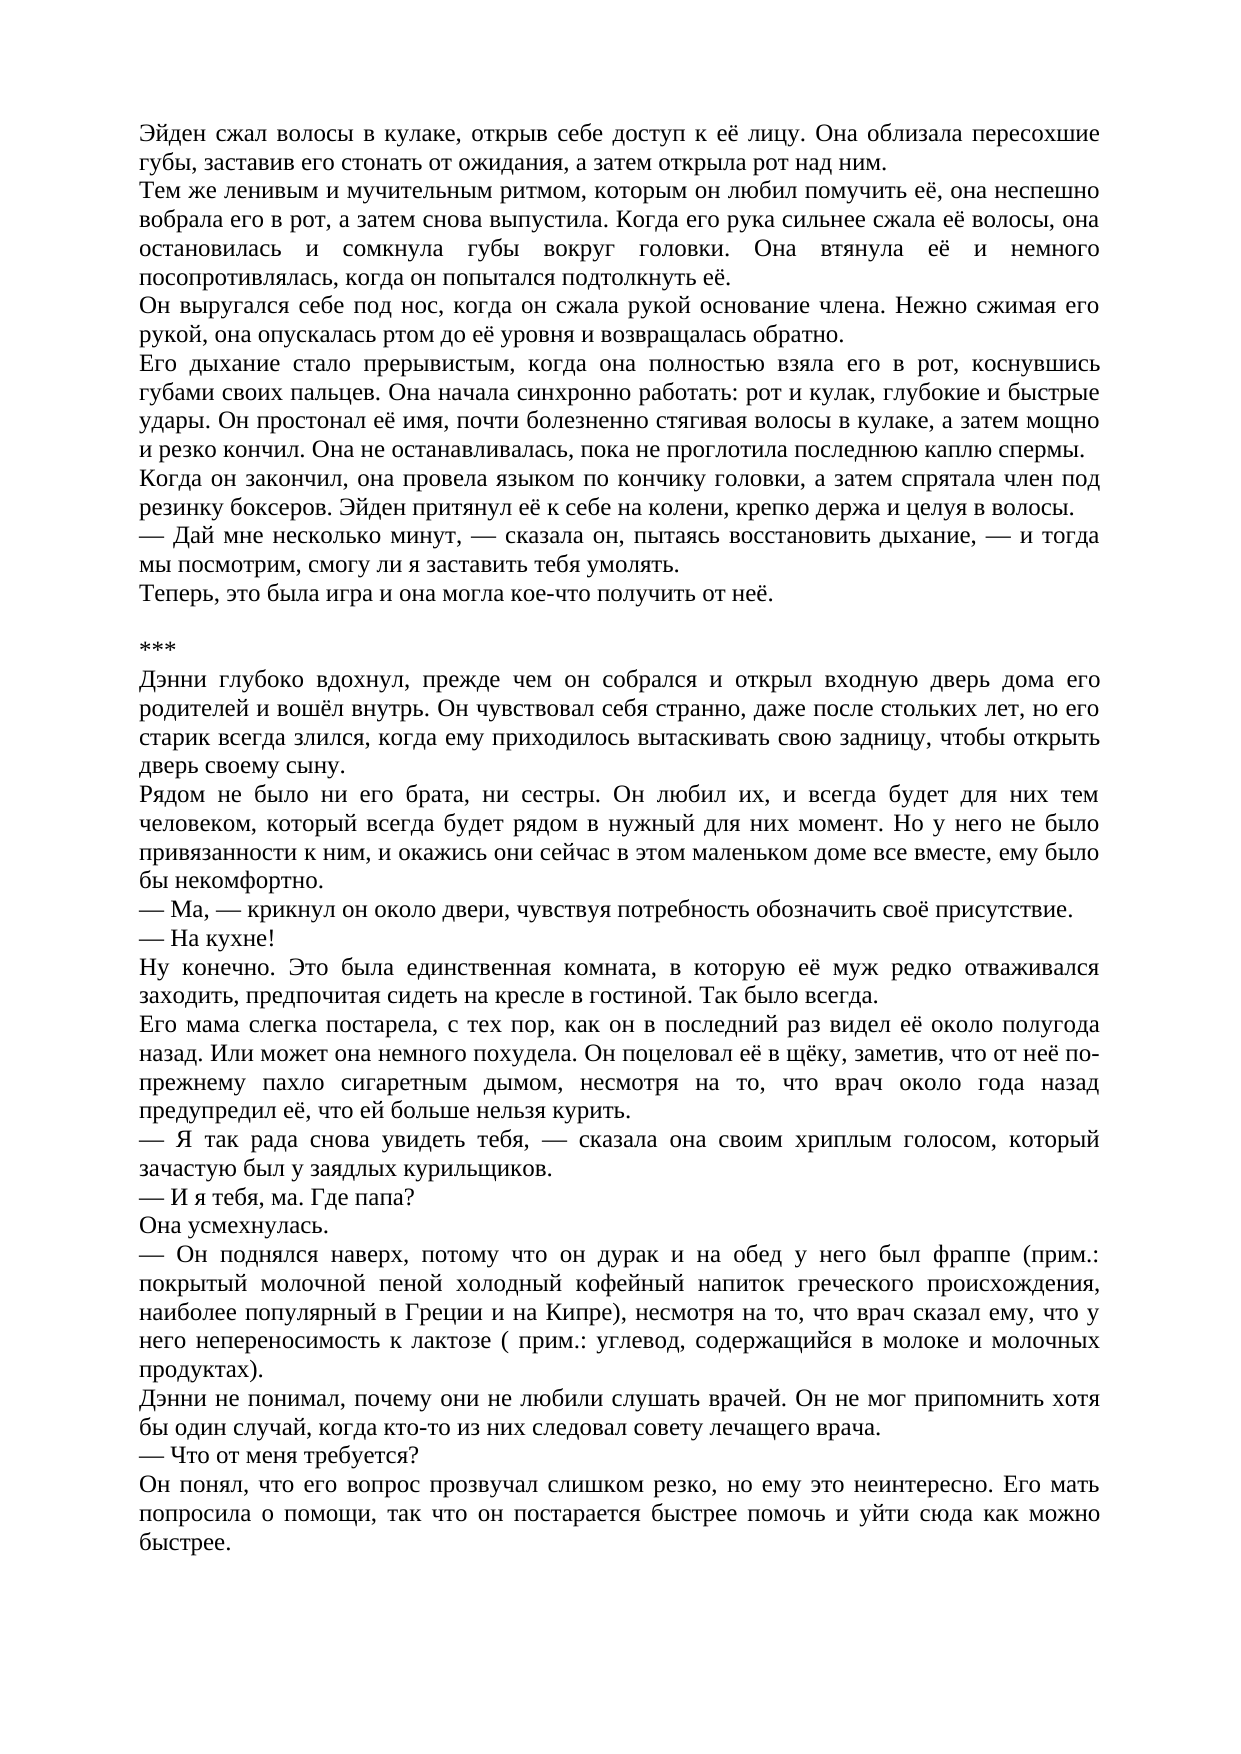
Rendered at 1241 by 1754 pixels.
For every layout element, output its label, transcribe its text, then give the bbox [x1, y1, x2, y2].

text *** [139, 636, 1101, 664]
text Дэнни глубоко вдохнул, прежде чем он собрался и открыл входную дверь дома его родителей и вошёл внутрь. Он чувствовал себя странно, даже после стольких лет, но его старик всегда злился, когда ему приходилось вытаскивать свою задницу, чтобы открыть дверь своему сыну. [139, 664, 1101, 779]
text Теперь, это была игра и она могла кое-что получить от неё. [139, 578, 1101, 607]
text Он понял, что его вопрос прозвучал слишком резко, но ему это неинтересно. Его мать попросила о помощи, так что он постарается быстрее помочь и уйти сюда как можно быстрее. [139, 1469, 1101, 1556]
text — Что от меня требуется? [139, 1441, 1101, 1469]
text Она усмехнулась. [139, 1211, 1101, 1239]
text Дэнни не понимал, почему они не любили слушать врачей. Он не мог припомнить хотя бы один случай, когда кто-то из них следовал совету лечащего врача. [139, 1383, 1101, 1441]
text — Он поднялся наверх, потому что он дурак и на обед у него был фраппе (прим.: покрытый молочной пеной холодный кофейный напиток греческого происхождения, наиболее популярный в Греции и на Кипре), несмотря на то, что врач сказал ему, что у него непереносимость к лактозе ( прим.: углевод, содержащийся в молоке и молочных продуктах). [139, 1239, 1101, 1383]
text Ну конечно. Это была единственная комната, в которую её муж редко отваживался заходить, предпочитая сидеть на кресле в гостиной. Так было всегда. [139, 952, 1101, 1009]
text Эйден сжал волосы в кулаке, открыв себе доступ к её лицу. Она облизала пересохшие губы, заставив его стонать от ожидания, а затем открыла рот над ним. [139, 118, 1101, 176]
text Его мама слегка постарела, с тех пор, как он в последний раз видел её около полугода назад. Или может она немного похудела. Он поцеловал её в щёку, заметив, что от неё по-прежнему пахло сигаретным дымом, несмотря на то, что врач около года назад предупредил её, что ей больше нельзя курить. [139, 1009, 1101, 1124]
text — Я так рада снова увидеть тебя, — сказала она своим хриплым голосом, который зачастую был у заядлых курильщиков. [139, 1124, 1101, 1182]
text — На кухне! [139, 923, 1101, 952]
text Тем же ленивым и мучительным ритмом, которым он любил помучить её, она неспешно вобрала его в рот, а затем снова выпустила. Когда его рука сильнее сжала её волосы, она остановилась и сомкнула губы вокруг головки. Она втянула её и немного посопротивлялась, когда он попытался подтолкнуть её. [139, 176, 1101, 291]
text — Ма, — крикнул он около двери, чувствуя потребность обозначить своё присутствие. [139, 894, 1101, 923]
text Рядом не было ни его брата, ни сестры. Он любил их, и всегда будет для них тем человеком, который всегда будет рядом в нужный для них момент. Но у него не было привязанности к ним, и окажись они сейчас в этом маленьком доме все вместе, ему было бы некомфортно. [139, 779, 1101, 894]
text Когда он закончил, она провела языком по кончику головки, а затем спрятала член под резинку боксеров. Эйден притянул её к себе на колени, крепко держа и целуя в волосы. [139, 463, 1101, 521]
text — И я тебя, ма. Где папа? [139, 1182, 1101, 1211]
text — Дай мне несколько минут, — сказала он, пытаясь восстановить дыхание, — и тогда мы посмотрим, смогу ли я заставить тебя умолять. [139, 521, 1101, 578]
text Он выругался себе под нос, когда он сжала рукой основание члена. Нежно сжимая его рукой, она опускалась ртом до её уровня и возвращалась обратно. [139, 291, 1101, 348]
text Его дыхание стало прерывистым, когда она полностью взяла его в рот, коснувшись губами своих пальцев. Она начала синхронно работать: рот и кулак, глубокие и быстрые удары. Он простонал её имя, почти болезненно стягивая волосы в кулаке, а затем мощно и резко кончил. Она не останавливалась, пока не проглотила последнюю каплю спермы. [139, 348, 1101, 463]
